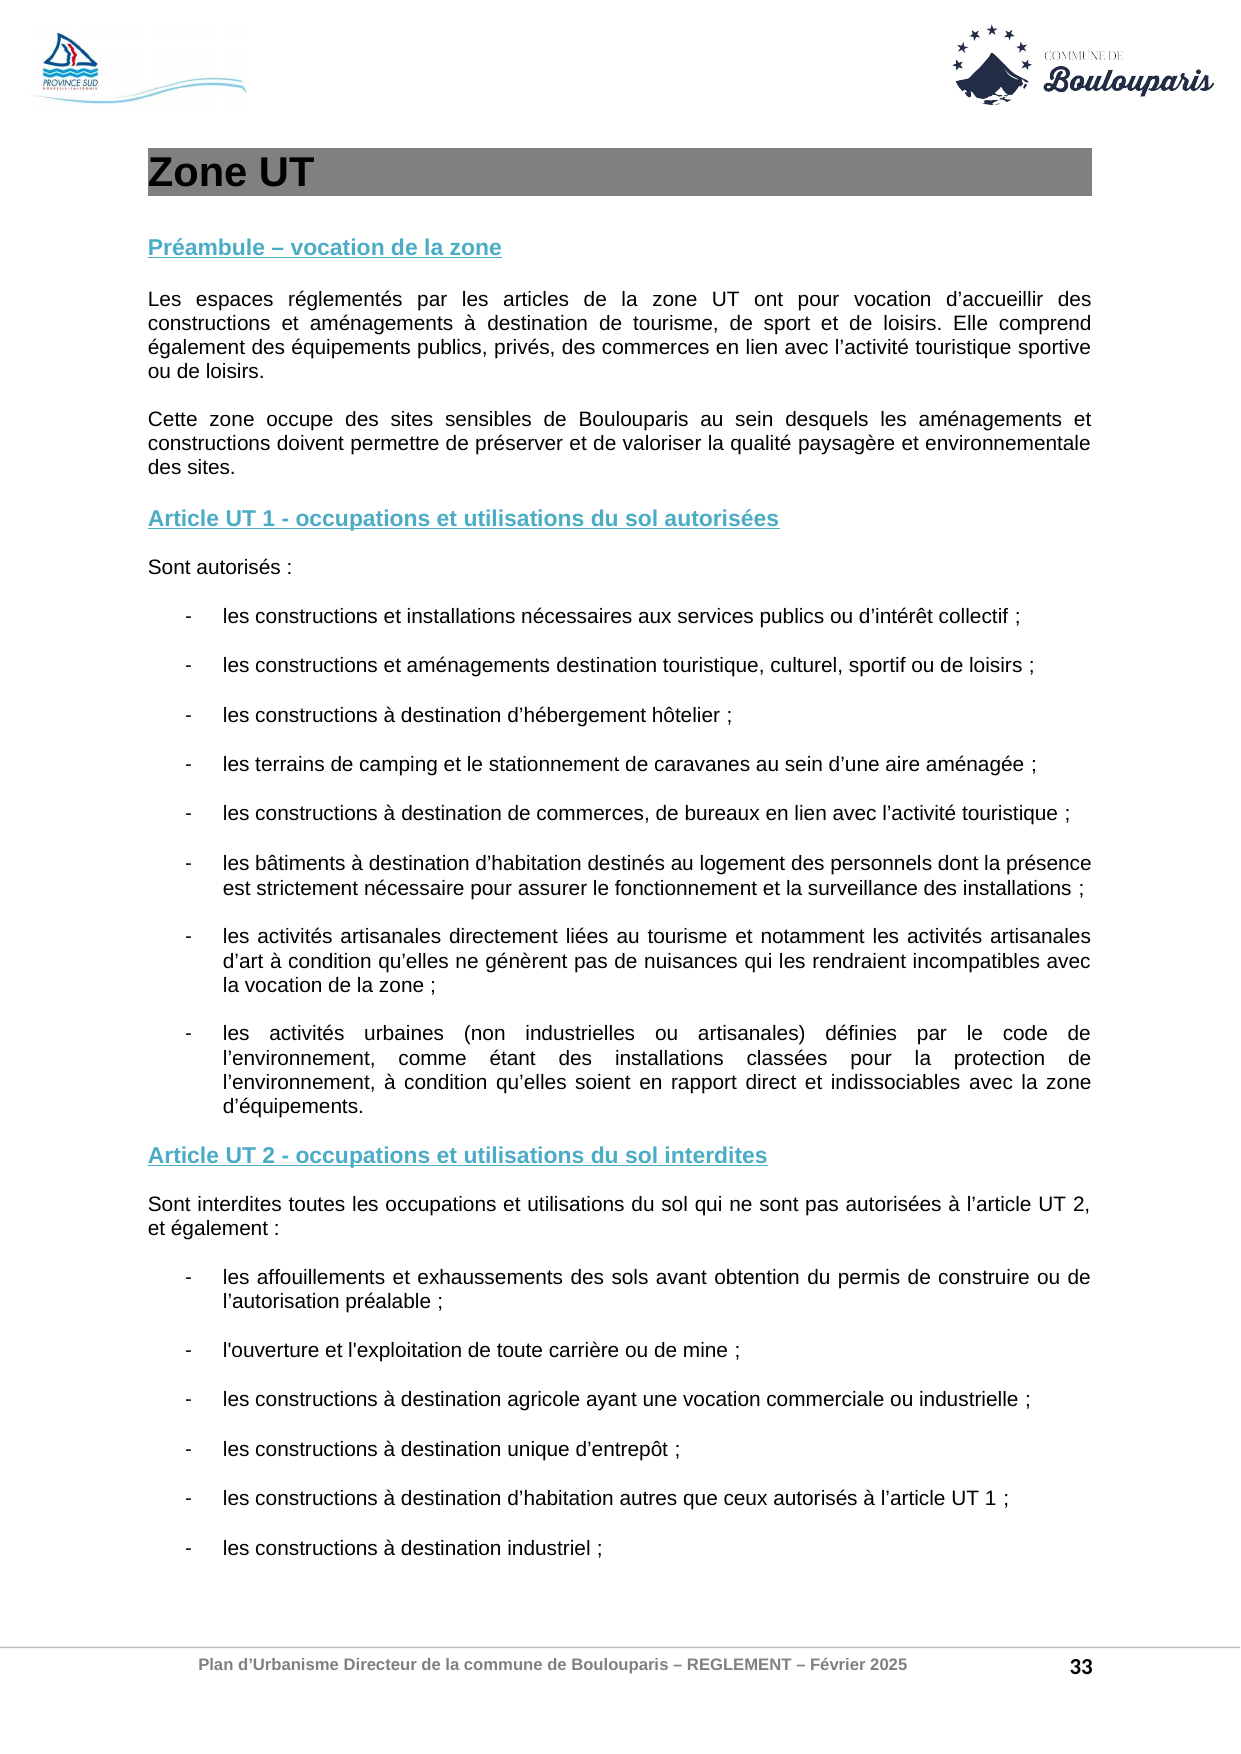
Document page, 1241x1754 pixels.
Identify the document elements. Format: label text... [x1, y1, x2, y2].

picture [947, 18, 1222, 110]
list les activités artisanales directement liées au tourisme et notamment les activités artisanales d’art à condition qu’elles ne génèrent pas de nuisances qui les rendraient incompatibles avec la vocation de la zone ; [185, 923, 1092, 997]
list l'ouverture et l'exploitation de toute carrière ou de mine ; [185, 1337, 1092, 1363]
text Article UT 2 - occupations et utilisations du sol interdites [148, 1142, 1092, 1168]
text Les espaces réglementés par les articles de la zone UT ont pour vocation d’accueillir des constructions et aménagements à destination de tourisme, de sport et de loisirs. Elle comprend également des équipements publics, privés, des commerces en lien avec l’activité touristique sportive ou de loisirs. [148, 287, 1092, 383]
list les constructions à destination unique d’entrepôt ; [185, 1436, 1092, 1461]
list les activités urbaines (non industrielles ou artisanales) définies par le code de l’environnement, comme étant des installations classées pour la protection de l’environnement, à condition qu’elles soient en rapport direct et indissociables avec la zone d’équipements. [185, 1021, 1092, 1118]
list les constructions à destination d’habitation autres que ceux autorisés à l’article UT 1 ; [185, 1485, 1092, 1511]
text Cette zone occupe des sites sensibles de Boulouparis au sein desquels les aménagements et constructions doivent permettre de préserver et de valoriser la qualité paysagère et environnementale des sites. [148, 407, 1092, 478]
list les constructions à destination industriel ; [185, 1535, 1092, 1560]
text Sont interdites toutes les occupations et utilisations du sol qui ne sont pas autorisées à l’article UT 2, et également : [148, 1192, 1092, 1240]
text Sont autorisés : [148, 555, 1092, 579]
list les bâtiments à destination d’habitation destinés au logement des personnels dont la présence est strictement nécessaire pour assurer le fonctionnement et la surveillance des installations ; [185, 850, 1092, 899]
list les constructions et aménagements destination touristique, culturel, sportif ou de loisirs ; [185, 652, 1092, 678]
list les constructions à destination agricole ayant une vocation commerciale ou industrielle ; [185, 1387, 1092, 1412]
text Zone UT [148, 148, 1092, 196]
text Article UT 1 - occupations et utilisations du sol autorisées [148, 505, 1092, 531]
list les constructions à destination de commerces, de bureaux en lien avec l’activité touristique ; [185, 801, 1092, 826]
list les constructions et installations nécessaires aux services publics ou d’intérêt collectif ; [185, 603, 1092, 628]
list les constructions à destination d’hébergement hôtelier ; [185, 702, 1092, 727]
picture [27, 21, 250, 116]
list les affouillements et exhaussements des sols avant obtention du permis de construire ou de l’autorisation préalable ; [185, 1264, 1092, 1313]
text Préambule – vocation de la zone [148, 234, 1092, 260]
list les terrains de camping et le stationnement de caravanes au sein d’une aire aménagée ; [185, 751, 1092, 777]
